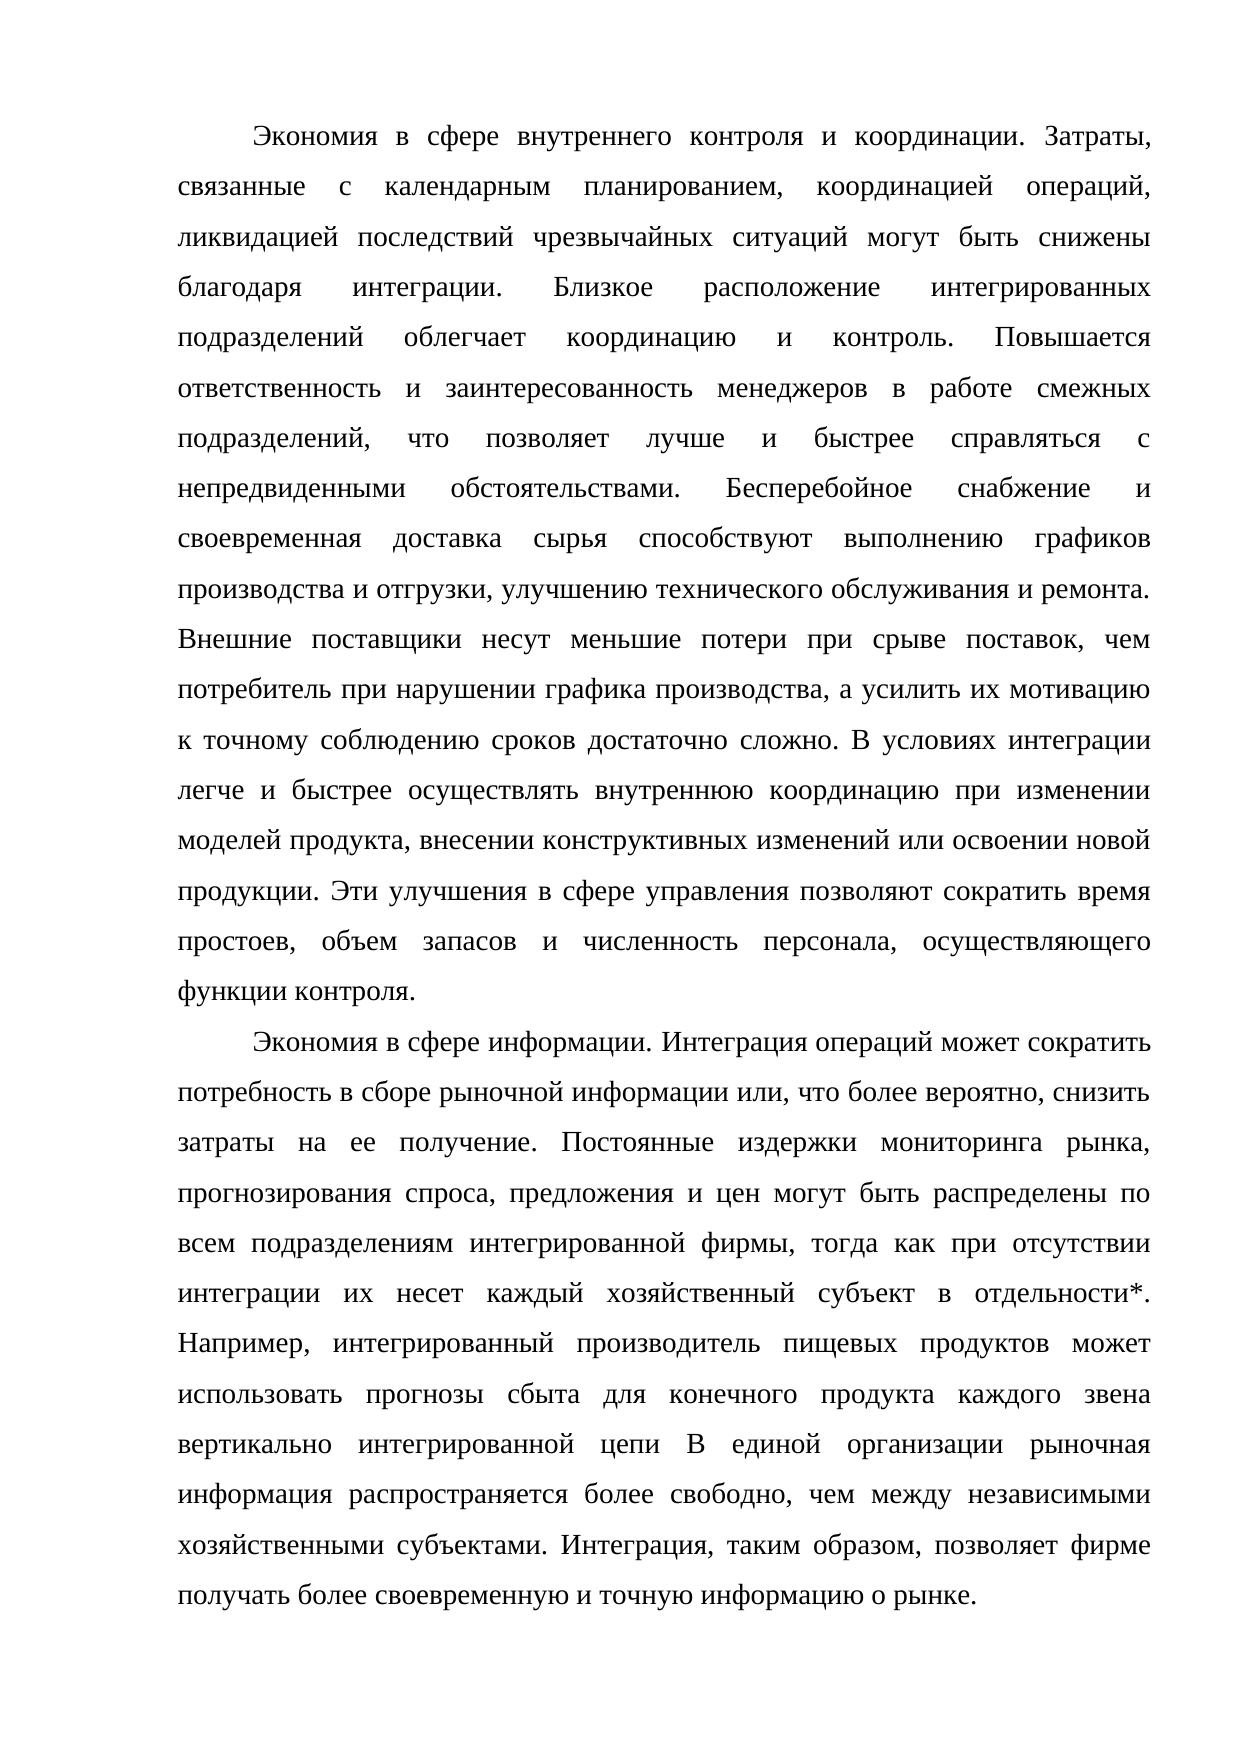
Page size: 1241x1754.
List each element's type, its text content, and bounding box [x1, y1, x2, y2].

text Экономия в сфере внутреннего контроля и координации. Затраты, связанные с календарным планированием, координацией операций, ликвидацией последствий чрезвычайных ситуаций могут быть снижены благодаря интеграции. Близкое расположение интегрированных подразделений облегчает координацию и контроль. Повышается ответственность и заинтересованность менеджеров в работе смежных подразделений, что позволяет лучше и быстрее справляться с непредвиденными обстоятельствами. Бесперебойное снабжение и своевременная доставка сырья способствуют выполнению графиков производства и отгрузки, улучшению технического обслуживания и ремонта. Внешние поставщики несут меньшие потери при срыве поставок, чем потребитель при нарушении графика производства, а усилить их мотивацию к точному соблюдению сроков достаточно сложно. В условиях интеграции легче и быстрее осуществлять внутреннюю координацию при изменении моделей продукта, внесении конструктивных изменений или освоении новой продукции. Эти улучшения в сфере управления позволяют сократить время простоев, объем запасов и численность персонала, осуществляющего функции контроля. [177, 118, 1152, 1007]
text Экономия в сфере информации. Интеграция операций может сократить потребность в сборе рыночной информации или, что более вероятно, снизить затраты на ее получение. Постоянные издержки мониторинга рынка, прогнозирования спроса, предложения и цен могут быть распределены по всем подразделениям интегрированной фирмы, тогда как при отсутствии интеграции их несет каждый хозяйственный субъект в отдельности*. Например, интегрированный производитель пищевых продуктов может использовать прогнозы сбыта для конечного продукта каждого звена вертикально интегрированной цепи В единой организации рыночная информация распространяется более свободно, чем между независимыми хозяйственными субъектами. Интеграция, таким образом, позволяет фирме получать более своевременную и точную информацию о рынке. [177, 1024, 1152, 1611]
